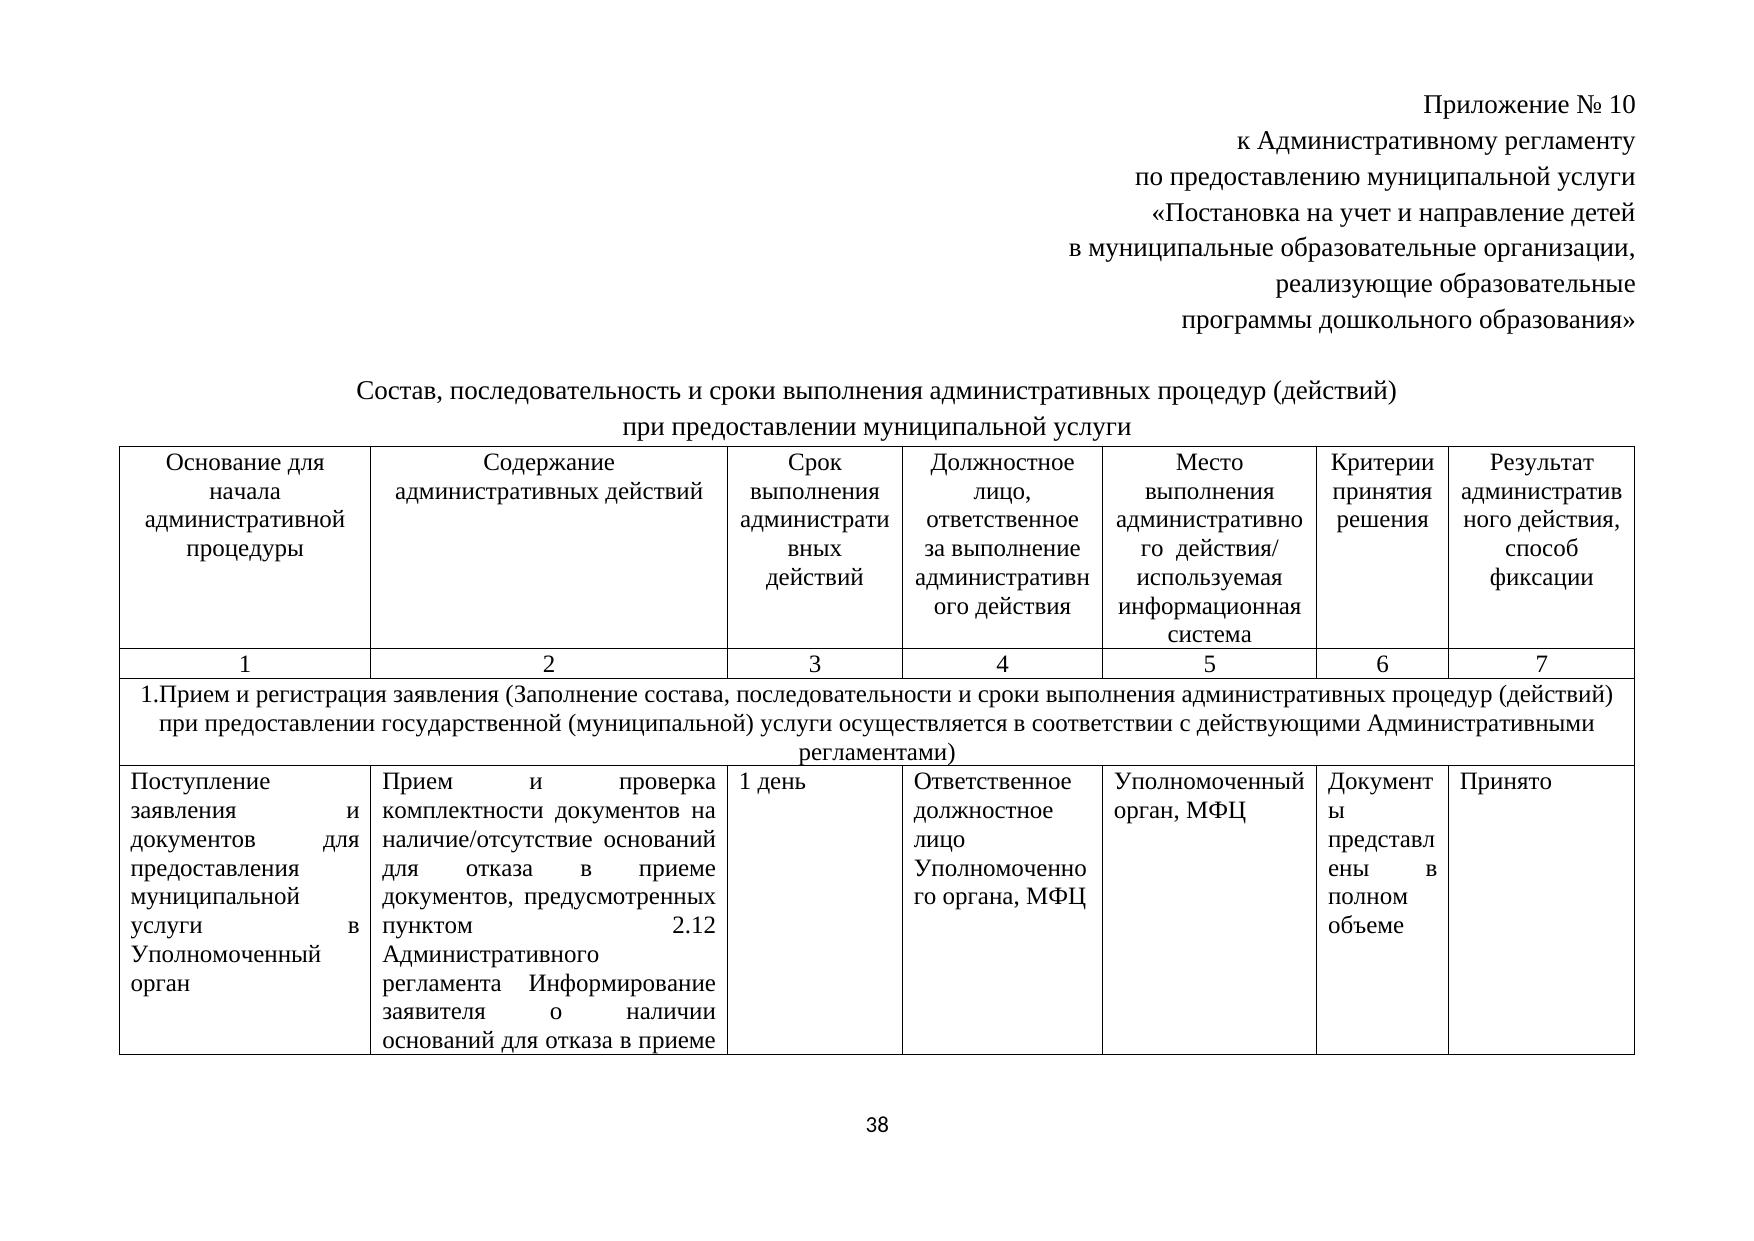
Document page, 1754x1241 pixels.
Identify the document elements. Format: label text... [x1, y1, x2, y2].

table_cell Принято [1449, 766, 1634, 1054]
text программы дошкольного образования» [118, 303, 1636, 334]
table_cell 2 [371, 649, 727, 678]
text Приложение № 10 [118, 89, 1636, 120]
text при предоставлении муниципальной услуги [118, 410, 1636, 441]
text реализующие образовательные [118, 267, 1636, 298]
table_cell 1 день [728, 766, 902, 1054]
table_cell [371, 766, 727, 1054]
table_header Основание для начала административной процедуры [120, 447, 370, 648]
table_cell 3 [728, 649, 902, 678]
table_header Место выполнения административного действия/ используемая информационная система [1103, 447, 1316, 648]
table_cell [120, 766, 370, 1054]
table_cell 6 [1317, 649, 1448, 678]
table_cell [1317, 766, 1448, 1054]
table_cell 5 [1103, 649, 1316, 678]
text «Постановка на учет и направление детей [118, 196, 1636, 227]
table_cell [903, 766, 1102, 1054]
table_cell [1103, 766, 1316, 1054]
table_header Срок выполнения администрати вных действий [728, 447, 902, 648]
table_cell 1.Прием и регистрация заявления (Заполнение состава, последовательности и сроки выполнения административных процедур (действий) при предоставлении государственной (муниципальной) услуги осуществляется в соответствии с действующими Административными регламентами) [120, 679, 1634, 765]
text по предоставлению муниципальной услуги [118, 160, 1636, 191]
text к Административному регламенту [118, 124, 1636, 156]
text в муниципальные образовательные организации, [118, 232, 1636, 263]
table_header Должностное лицо, ответственное за выполнение административного действия [903, 447, 1102, 648]
text Состав, последовательность и сроки выполнения административных процедур (действий) [118, 374, 1636, 406]
table_header Содержание административных действий [371, 447, 727, 648]
table_cell 4 [903, 649, 1102, 678]
table_cell 1 [120, 649, 370, 678]
table_header Результат административного действия, способ фиксации [1449, 447, 1634, 648]
table_header Критерии принятия решения [1317, 447, 1448, 648]
table_cell 7 [1449, 649, 1634, 678]
